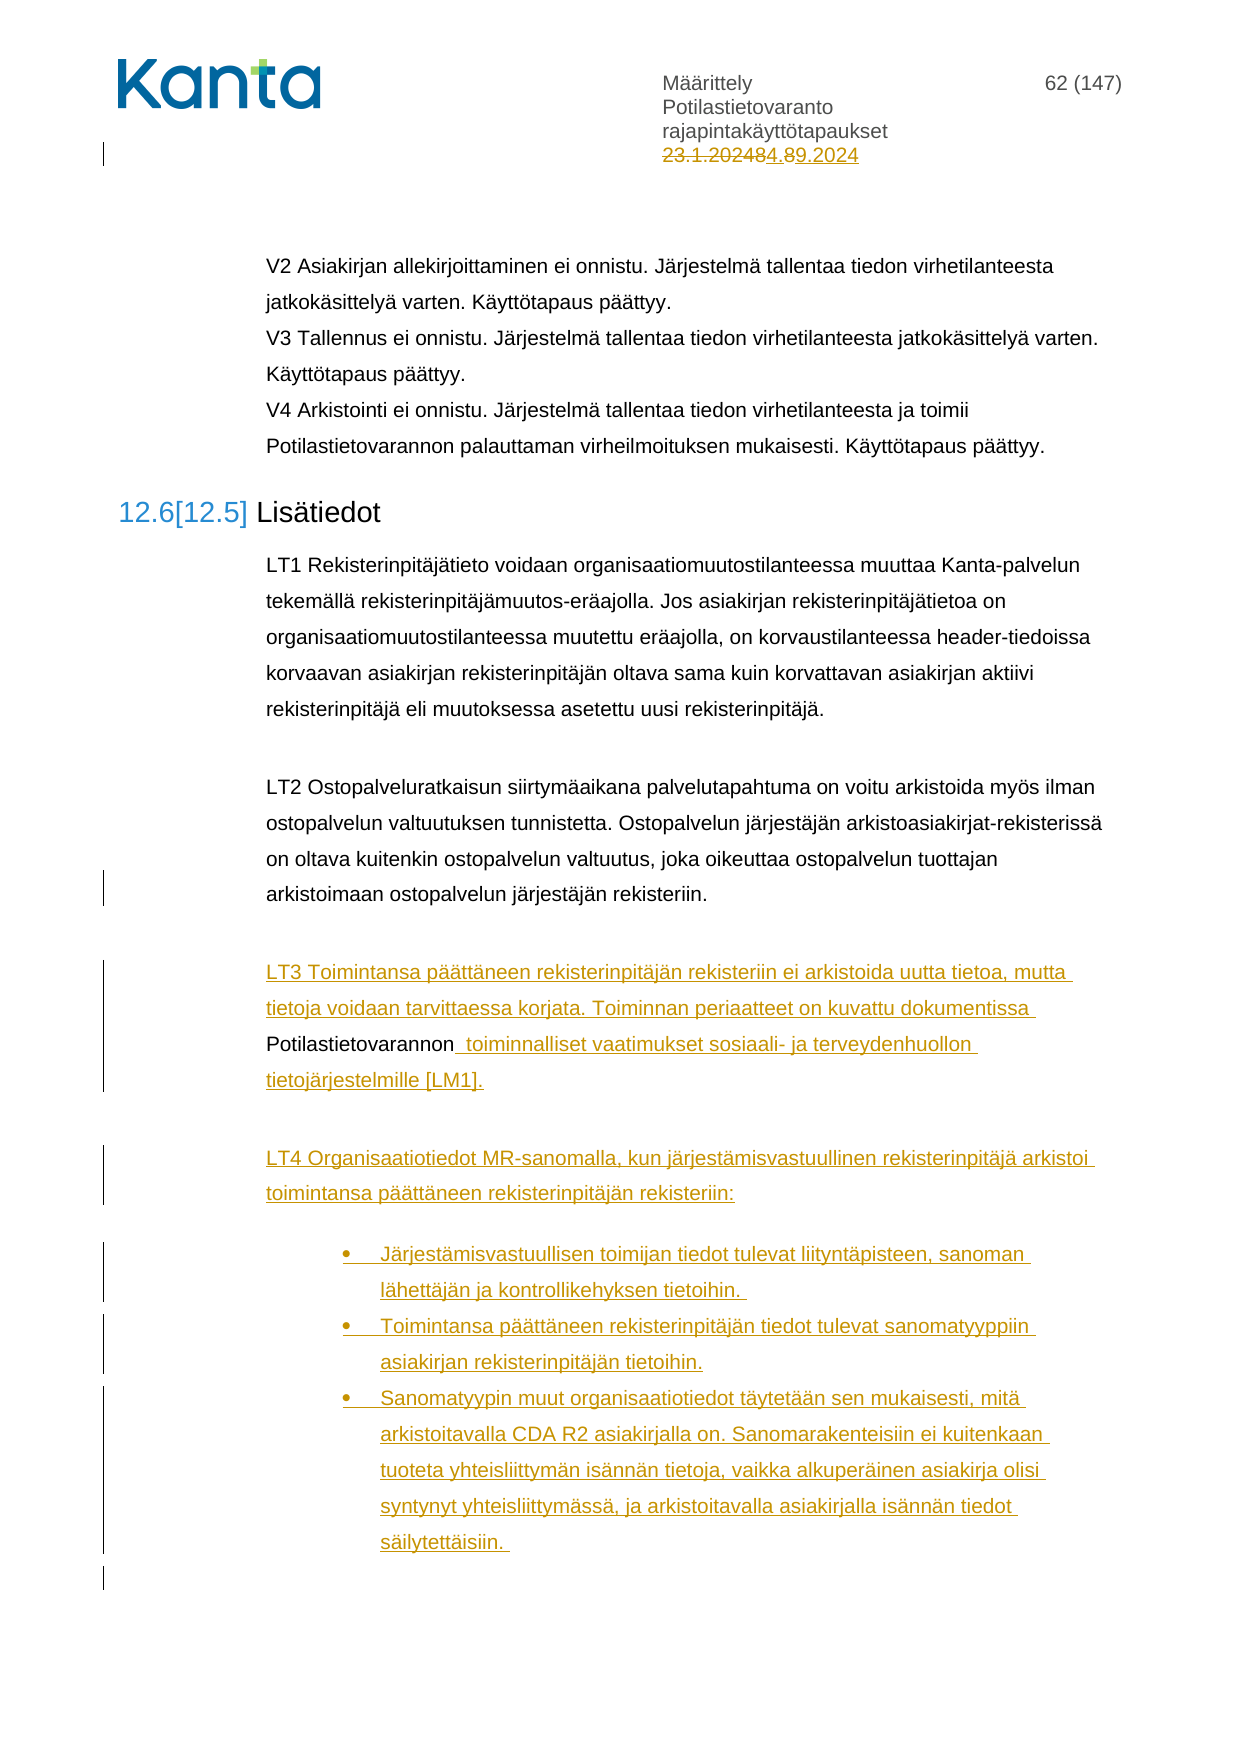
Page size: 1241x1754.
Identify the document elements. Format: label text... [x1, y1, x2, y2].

picture [118, 59, 321, 109]
text LT2 Ostopalveluratkaisun siirtymäaikana palvelutapahtuma on voitu arkistoida myös ilman ostopalvelun valtuutuksen tunnistetta. Ostopalvelun järjestäjän arkistoasiakirjat-rekisterissä on oltava kuitenkin ostopalvelun valtuutus, joka oikeuttaa ostopalvelun tuottajan arkistoimaan ostopalvelun järjestäjän rekisteriin. [266, 774, 1107, 906]
subtitle Lisätiedot [118, 494, 1107, 528]
text Potilastietovarannon [266, 960, 1107, 1092]
text V2 Asiakirjan allekirjoittaminen ei onnistu. Järjestelmä tallentaa tiedon virhetilanteesta jatkokäsittelyä varten. Käyttötapaus päättyy. [266, 254, 1107, 314]
text LT1 Rekisterinpitäjätieto voidaan organisaatiomuutostilanteessa muuttaa Kanta-palvelun tekemällä rekisterinpitäjämuutos-eräajolla. Jos asiakirjan rekisterinpitäjätietoa on organisaatiomuutostilanteessa muutettu eräajolla, on korvaustilanteessa header-tiedoissa korvaavan asiakirjan rekisterinpitäjän oltava sama kuin korvattavan asiakirjan aktiivi rekisterinpitäjä eli muutoksessa asetettu uusi rekisterinpitäjä. [266, 553, 1107, 721]
text V4 Arkistointi ei onnistu. Järjestelmä tallentaa tiedon virhetilanteesta ja toimii Potilastietovarannon palauttaman virheilmoituksen mukaisesti. Käyttötapaus päättyy. [266, 398, 1107, 458]
text V3 Tallennus ei onnistu. Järjestelmä tallentaa tiedon virhetilanteesta jatkokäsittelyä varten. Käyttötapaus päättyy. [266, 326, 1107, 386]
